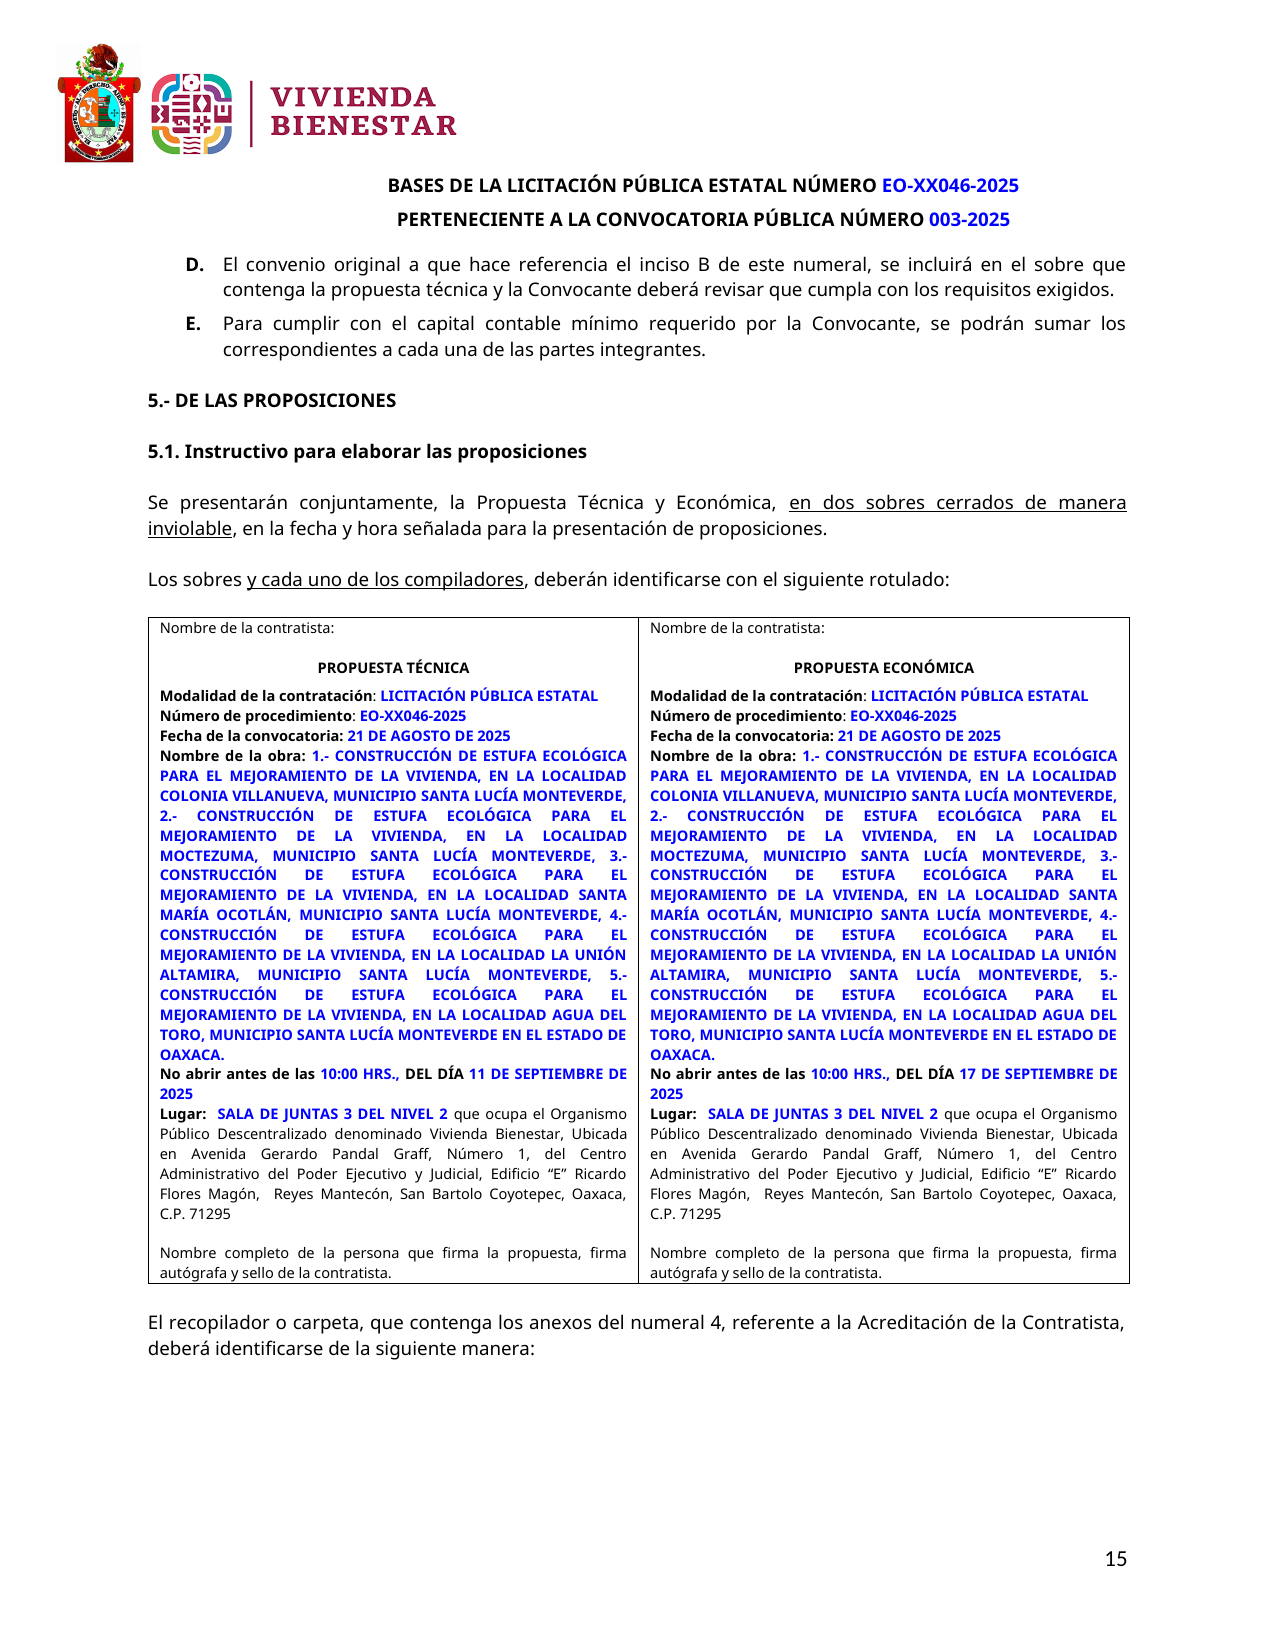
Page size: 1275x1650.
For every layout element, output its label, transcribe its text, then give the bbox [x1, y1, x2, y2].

list El convenio original a que hace referencia el inciso B de este numeral, se incluirá en el sobre que contenga la propuesta técnica y la Convocante deberá revisar que cumpla con los requisitos exigidos. [185, 251, 1127, 302]
text Los sobres y cada uno de los compiladores, deberán identificarse con el siguiente rotulado: [148, 566, 1127, 591]
table_header Nombre de la contratista: PROPUESTA ECONÓMICA Modalidad de la contratación: LICITACIÓN PÚBLICA ESTATAL Número de procedimiento: EO-XX046-2025 Fecha de la convocatoria: 21 DE AGOSTO DE 2025 Nombre de la obra: 1.- CONSTRUCCIÓN DE ESTUFA ECOLÓGICA PARA EL MEJORAMIENTO DE LA VIVIENDA, EN LA LOCALIDAD COLONIA VILLANUEVA, MUNICIPIO SANTA LUCÍA MONTEVERDE, 2.- CONSTRUCCIÓN DE ESTUFA ECOLÓGICA PARA EL MEJORAMIENTO DE LA VIVIENDA, EN LA LOCALIDAD MOCTEZUMA, MUNICIPIO SANTA LUCÍA MONTEVERDE, 3.- CONSTRUCCIÓN DE ESTUFA ECOLÓGICA PARA EL MEJORAMIENTO DE LA VIVIENDA, EN LA LOCALIDAD SANTA MARÍA OCOTLÁN, MUNICIPIO SANTA LUCÍA MONTEVERDE, 4.- CONSTRUCCIÓN DE ESTUFA ECOLÓGICA PARA EL MEJORAMIENTO DE LA VIVIENDA, EN LA LOCALIDAD LA UNIÓN ALTAMIRA, MUNICIPIO SANTA LUCÍA MONTEVERDE, 5.- CONSTRUCCIÓN DE ESTUFA ECOLÓGICA PARA EL MEJORAMIENTO DE LA VIVIENDA, EN LA LOCALIDAD AGUA DEL TORO, MUNICIPIO SANTA LUCÍA MONTEVERDE EN EL ESTADO DE OAXACA. No abrir antes de las 10:00 HRS., DEL DÍA 17 DE SEPTIEMBRE DE 2025 Lugar: SALA DE JUNTAS 3 DEL NIVEL 2 que ocupa el Organismo Público Descentralizado denominado Vivienda Bienestar, Ubicada en Avenida Gerardo Pandal Graff, Número 1, del Centro Administrativo del Poder Ejecutivo y Judicial, Edificio “E” Ricardo Flores Magón, Reyes Mantecón, San Bartolo Coyotepec, Oaxaca, C.P. 71295 Nombre completo de la persona que firma la propuesta, firma autógrafa y sello de la contratista. [639, 618, 1129, 1283]
picture [147, 66, 473, 163]
text 5.1. Instructivo para elaborar las proposiciones [148, 438, 1127, 464]
table_header Nombre de la contratista: PROPUESTA TÉCNICA Modalidad de la contratación: LICITACIÓN PÚBLICA ESTATAL Número de procedimiento: EO-XX046-2025 Fecha de la convocatoria: 21 DE AGOSTO DE 2025 Nombre de la obra: 1.- CONSTRUCCIÓN DE ESTUFA ECOLÓGICA PARA EL MEJORAMIENTO DE LA VIVIENDA, EN LA LOCALIDAD COLONIA VILLANUEVA, MUNICIPIO SANTA LUCÍA MONTEVERDE, 2.- CONSTRUCCIÓN DE ESTUFA ECOLÓGICA PARA EL MEJORAMIENTO DE LA VIVIENDA, EN LA LOCALIDAD MOCTEZUMA, MUNICIPIO SANTA LUCÍA MONTEVERDE, 3.- CONSTRUCCIÓN DE ESTUFA ECOLÓGICA PARA EL MEJORAMIENTO DE LA VIVIENDA, EN LA LOCALIDAD SANTA MARÍA OCOTLÁN, MUNICIPIO SANTA LUCÍA MONTEVERDE, 4.- CONSTRUCCIÓN DE ESTUFA ECOLÓGICA PARA EL MEJORAMIENTO DE LA VIVIENDA, EN LA LOCALIDAD LA UNIÓN ALTAMIRA, MUNICIPIO SANTA LUCÍA MONTEVERDE, 5.- CONSTRUCCIÓN DE ESTUFA ECOLÓGICA PARA EL MEJORAMIENTO DE LA VIVIENDA, EN LA LOCALIDAD AGUA DEL TORO, MUNICIPIO SANTA LUCÍA MONTEVERDE EN EL ESTADO DE OAXACA. No abrir antes de las 10:00 HRS., DEL DÍA 11 DE SEPTIEMBRE DE 2025 Lugar: SALA DE JUNTAS 3 DEL NIVEL 2 que ocupa el Organismo Público Descentralizado denominado Vivienda Bienestar, Ubicada en Avenida Gerardo Pandal Graff, Número 1, del Centro Administrativo del Poder Ejecutivo y Judicial, Edificio “E” Ricardo Flores Magón, Reyes Mantecón, San Bartolo Coyotepec, Oaxaca, C.P. 71295 Nombre completo de la persona que firma la propuesta, firma autógrafa y sello de la contratista. [149, 618, 638, 1283]
text El recopilador o carpeta, que contenga los anexos del numeral 4, referente a la Acreditación de la Contratista, deberá identificarse de la siguiente manera: [148, 1309, 1127, 1361]
text Se presentarán conjuntamente, la Propuesta Técnica y Económica, en dos sobres cerrados de manera inviolable, en la fecha y hora señalada para la presentación de proposiciones. [148, 489, 1127, 540]
list Para cumplir con el capital contable mínimo requerido por la Convocante, se podrán sumar los correspondientes a cada una de las partes integrantes. [185, 311, 1127, 362]
text 5.- DE LAS PROPOSICIONES [148, 387, 1127, 413]
picture [55, 42, 143, 165]
